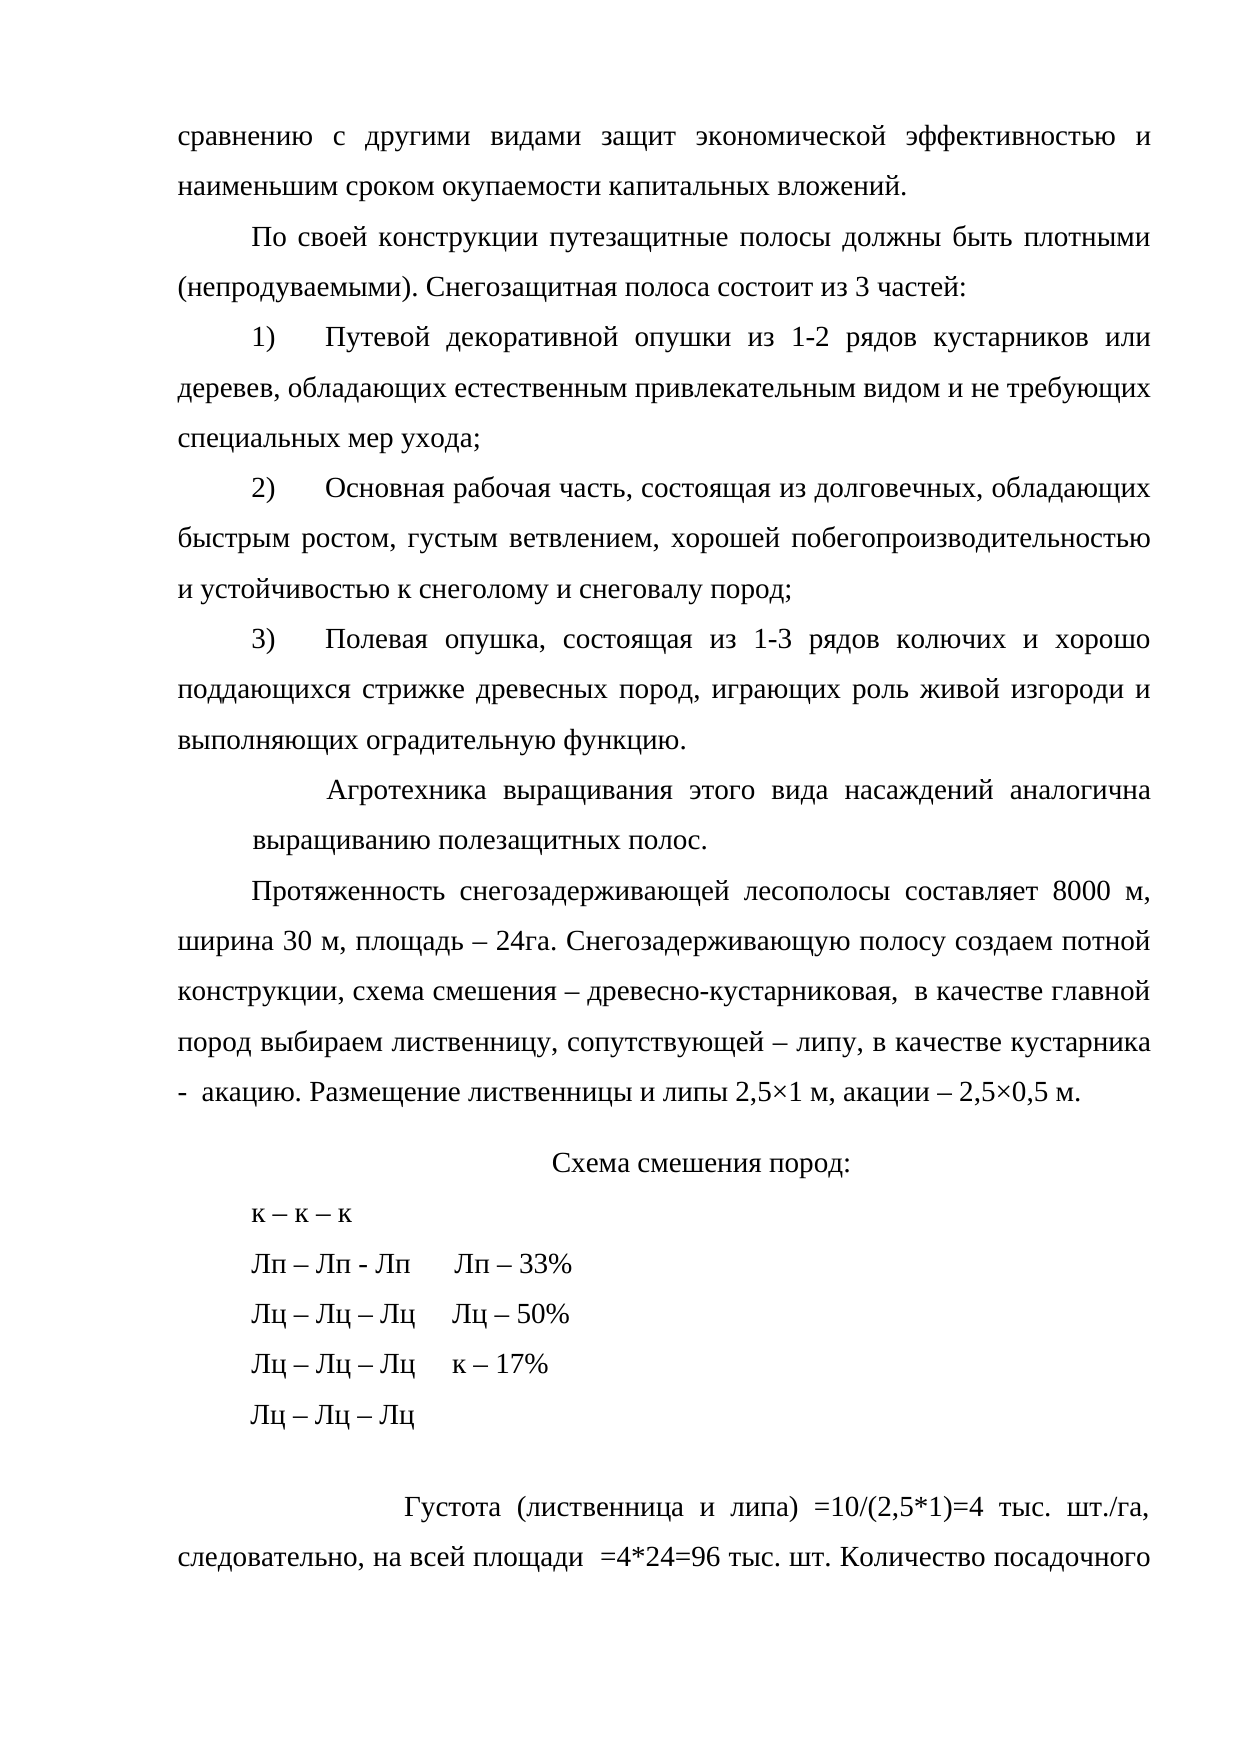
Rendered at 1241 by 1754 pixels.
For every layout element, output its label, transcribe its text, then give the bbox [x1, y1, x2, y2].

text Агротехника выращивания этого вида насаждений аналогична выращиванию полезащитных полос. [252, 772, 1152, 856]
list Основная рабочая часть, состоящая из долговечных, обладающих быстрым ростом, густым ветвлением, хорошей побегопроизводительностью и устойчивостью к снеголому и снеговалу пород; [177, 470, 1152, 604]
list Путевой декоративной опушки из 1-2 рядов кустарников или деревев, обладающих естественным привлекательным видом и не требующих специальных мер ухода; [177, 319, 1152, 453]
list Полевая опушка, состоящая из 1-3 рядов колючих и хорошо поддающихся стрижке древесных пород, играющих роль живой изгороди и выполняющих оградительную функцию. [177, 621, 1152, 755]
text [177, 1489, 1152, 1573]
text Схема смешения пород: [177, 1145, 1152, 1179]
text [177, 118, 1152, 202]
text к – к – к [177, 1196, 1152, 1229]
text Лц – Лц – Лц Лц – 50% [177, 1296, 1152, 1330]
text По своей конструкции путезащитные полосы должны быть плотными (непродуваемыми). Снегозащитная полоса состоит из 3 частей: [177, 219, 1152, 303]
text Лц – Лц – Лц [177, 1397, 1152, 1430]
text Лц – Лц – Лц к – 17% [177, 1346, 1152, 1380]
text Протяженность снегозадерживающей лесополосы составляет , ширина , площадь – 24га. Снегозадерживающую полосу создаем потной конструкции, схема смешения – древесно-кустарниковая, в качестве главной пород выбираем лиственницу, сопутствующей – липу, в качестве кустарника - акацию. Размещение лиственницы и липы 2,5×1 м, акации – 2,5×0,5 м. [177, 873, 1152, 1108]
text Лп – Лп - Лп Лп – 33% [177, 1246, 1152, 1279]
